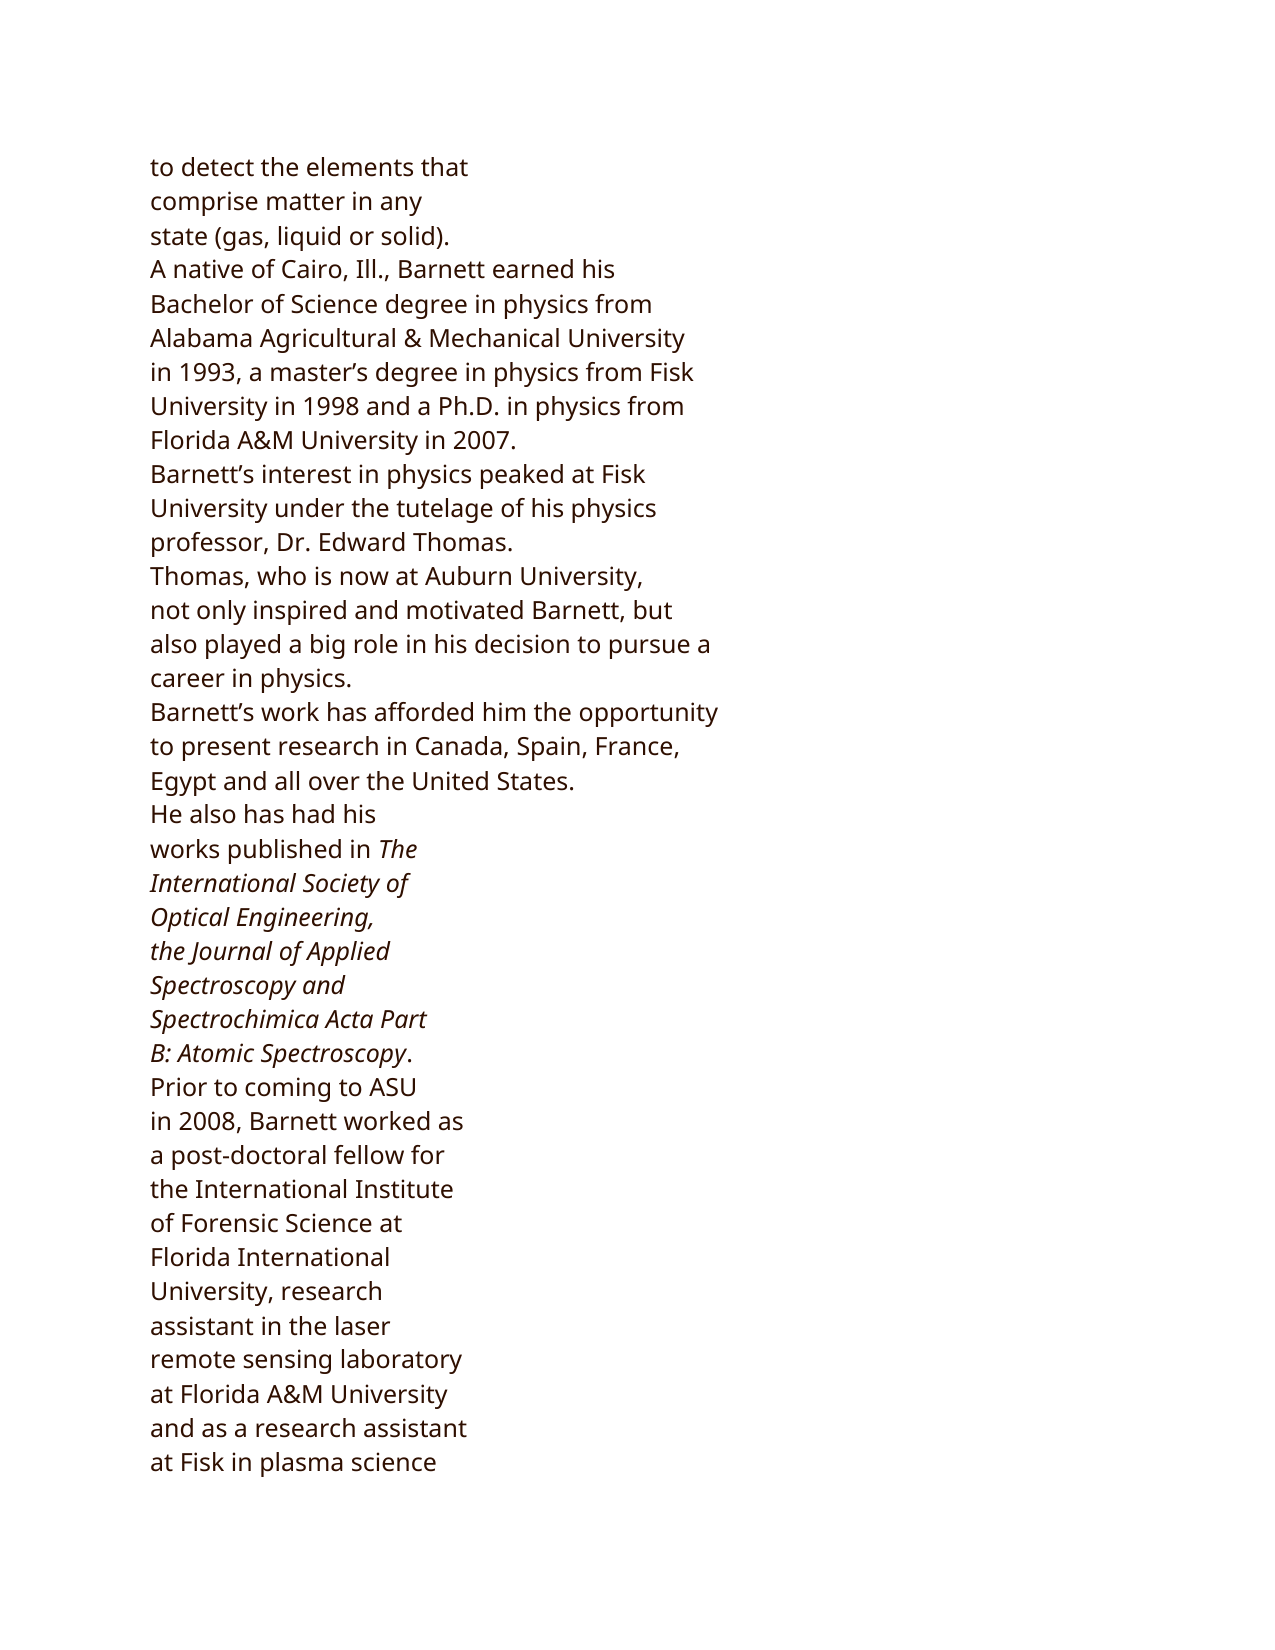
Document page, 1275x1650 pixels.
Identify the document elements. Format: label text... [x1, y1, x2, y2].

text University, research [150, 1274, 1125, 1308]
text International Society of [150, 865, 1125, 899]
text Prior to coming to ASU [150, 1070, 1125, 1104]
text of Forensic Science at [150, 1206, 1125, 1240]
text A native of Cairo, Ill., Barnett earned his [150, 252, 1125, 286]
text Barnett’s work has afforded him the opportunity [150, 695, 1125, 729]
text comprise matter in any [150, 184, 1125, 218]
text works published in The [150, 831, 1125, 865]
text Spectroscopy and [150, 967, 1125, 1002]
text B: Atomic Spectroscopy. [150, 1036, 1125, 1070]
text the Journal of Applied [150, 933, 1125, 967]
text career in physics. [150, 661, 1125, 695]
text at Fisk in plasma science [150, 1444, 1125, 1478]
text University under the tutelage of his physics [150, 491, 1125, 525]
text Spectrochimica Acta Part [150, 1002, 1125, 1036]
text University in 1998 and a Ph.D. in physics from [150, 388, 1125, 422]
text in 2008, Barnett worked as [150, 1104, 1125, 1138]
text Bachelor of Science degree in physics from [150, 286, 1125, 320]
text to present research in Canada, Spain, France, [150, 729, 1125, 763]
text Thomas, who is now at Auburn University, [150, 559, 1125, 593]
text Florida International [150, 1240, 1125, 1274]
text Florida A&M University in 2007. [150, 422, 1125, 457]
text to detect the elements that [150, 150, 1125, 184]
text Optical Engineering, [150, 899, 1125, 933]
text remote sensing laboratory [150, 1342, 1125, 1376]
text Barnett’s interest in physics peaked at Fisk [150, 457, 1125, 491]
text also played a big role in his decision to pursue a [150, 627, 1125, 661]
text He also has had his [150, 797, 1125, 831]
text a post-doctoral fellow for [150, 1138, 1125, 1172]
text the International Institute [150, 1172, 1125, 1206]
text assistant in the laser [150, 1308, 1125, 1342]
text and as a research assistant [150, 1410, 1125, 1444]
text Alabama Agricultural & Mechanical University [150, 320, 1125, 354]
text not only inspired and motivated Barnett, but [150, 593, 1125, 627]
text in 1993, a master’s degree in physics from Fisk [150, 354, 1125, 388]
text at Florida A&M University [150, 1376, 1125, 1410]
text professor, Dr. Edward Thomas. [150, 525, 1125, 559]
text Egypt and all over the United States. [150, 763, 1125, 797]
text state (gas, liquid or solid). [150, 218, 1125, 252]
